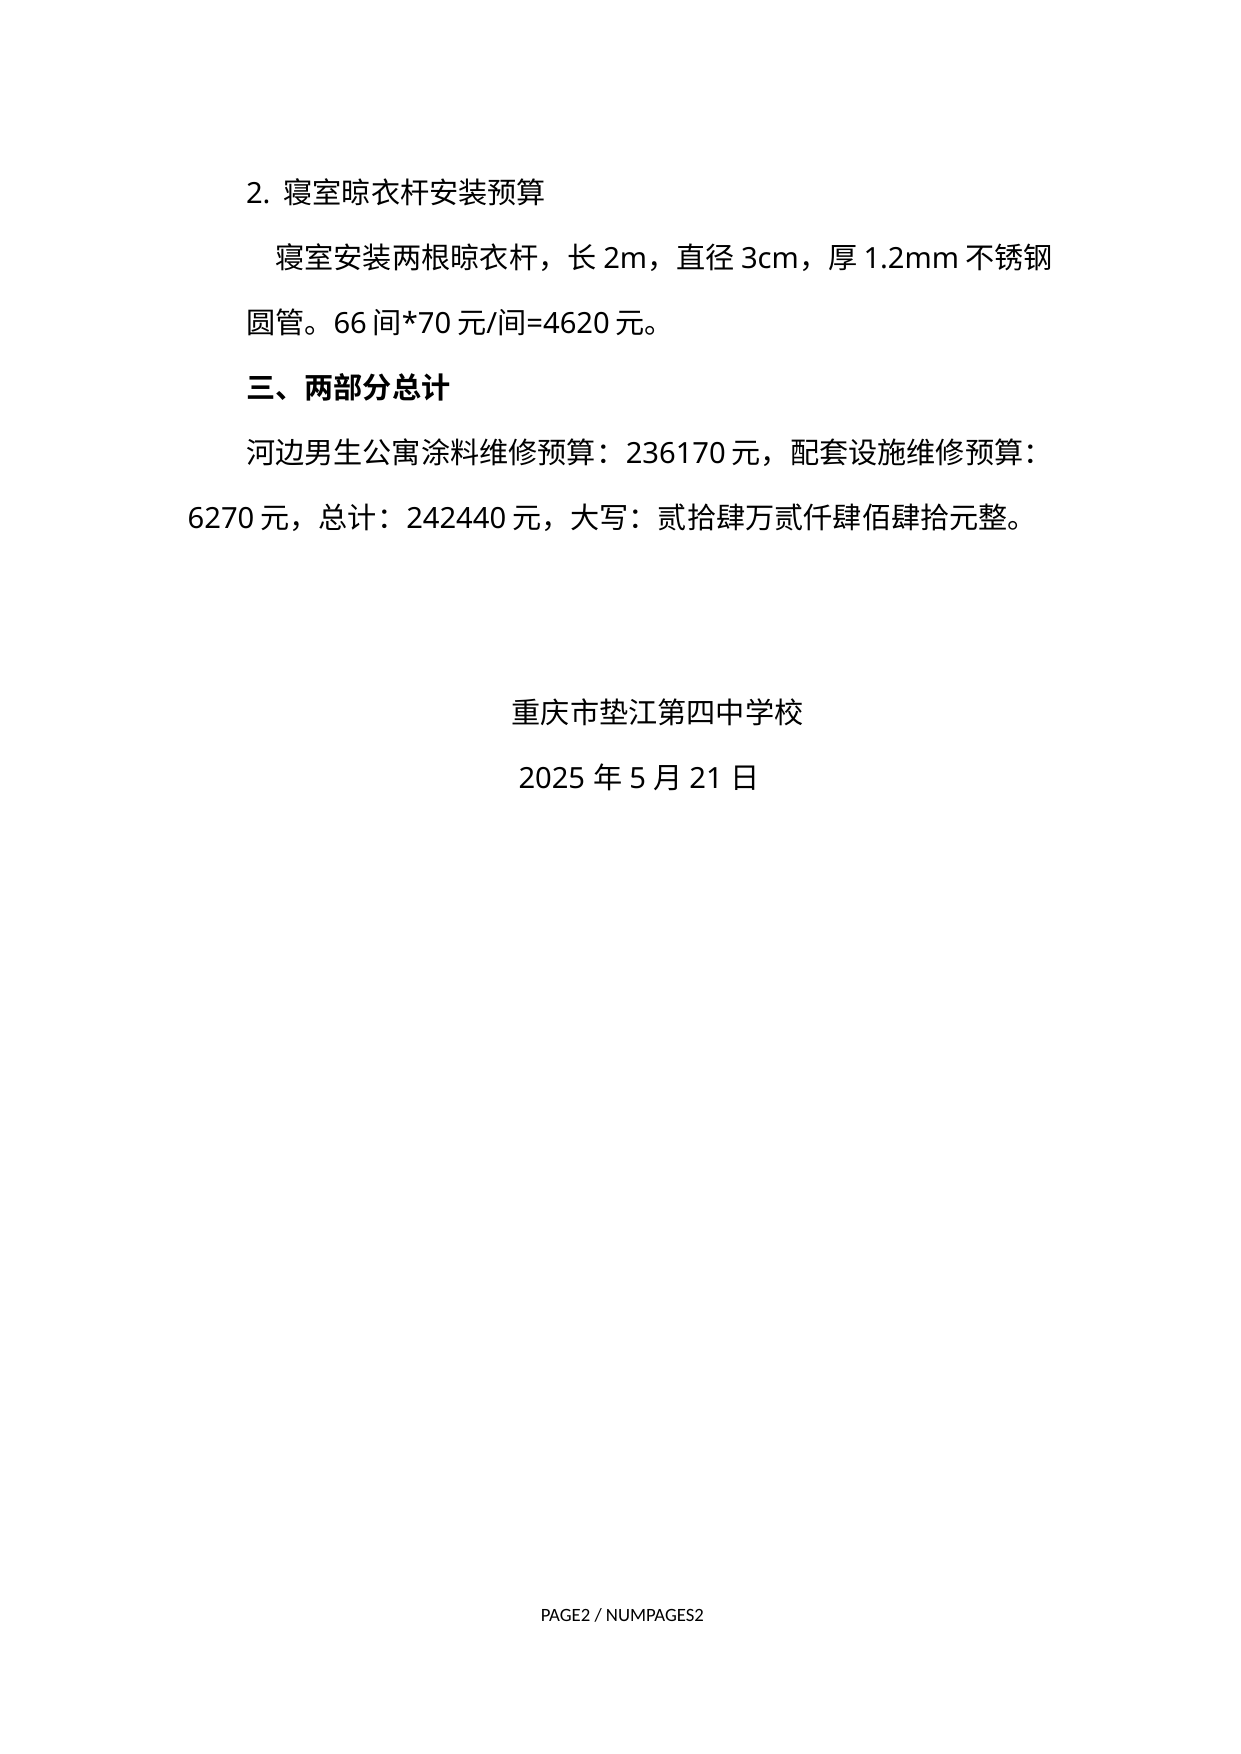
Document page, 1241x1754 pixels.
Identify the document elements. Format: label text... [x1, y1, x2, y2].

list 寝室晾衣杆安装预算 [246, 158, 1053, 223]
text 河边男生公寓涂料维修预算：236170元，配套设施维修预算：6270元，总计：242440元，大写：贰拾肆万贰仟肆佰肆拾元整。 [187, 418, 1053, 548]
text 寝室安装两根晾衣杆，长2m，直径3cm，厚1.2mm不锈钢圆管。66间*70元/间=4620元。 [246, 223, 1053, 353]
list 两部分总计 [187, 353, 1053, 418]
text 2025 年 5 月 21 日 [187, 743, 1053, 808]
text 重庆市垫江第四中学校 [187, 678, 1053, 743]
